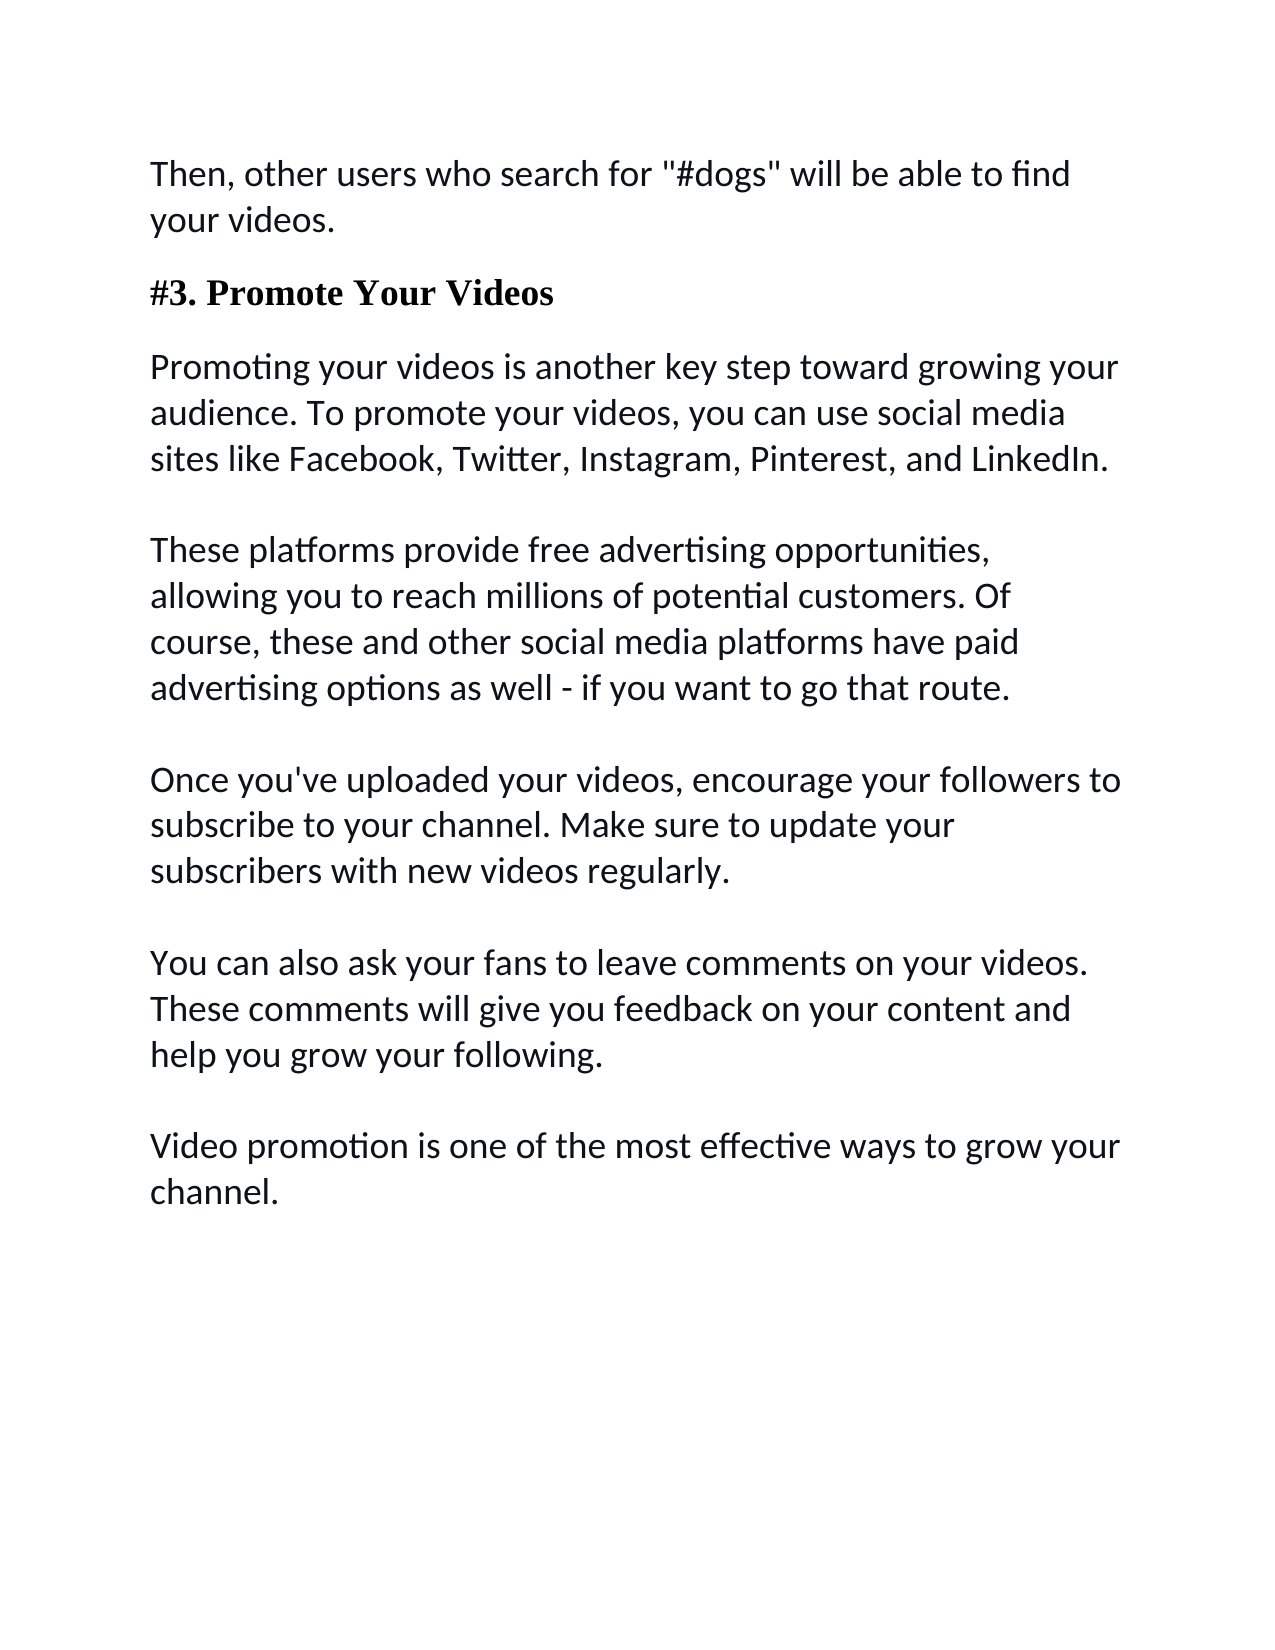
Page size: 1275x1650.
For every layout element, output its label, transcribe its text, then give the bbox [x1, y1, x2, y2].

text Once you've uploaded your videos, encourage your followers to subscribe to your channel. Make sure to update your subscribers with new videos regularly. [150, 756, 1125, 893]
text These platforms provide free advertising opportunities, allowing you to reach millions of potential customers. Of course, these and other social media platforms have paid advertising options as well - if you want to go that route. [150, 526, 1125, 710]
text You can also ask your fans to leave comments on your videos. These comments will give you feedback on your content and help you grow your following. [150, 939, 1125, 1076]
text Then, other users who search for "#dogs" will be able to find your videos. [150, 150, 1125, 242]
text Promoting your videos is another key step toward growing your audience. To promote your videos, you can use social media sites like Facebook, Twitter, Instagram, Pinterest, and LinkedIn. [150, 343, 1125, 481]
subtitle #3. Promote Your Videos [150, 271, 1125, 314]
text Video promotion is one of the most effective ways to grow your channel. [150, 1122, 1125, 1214]
